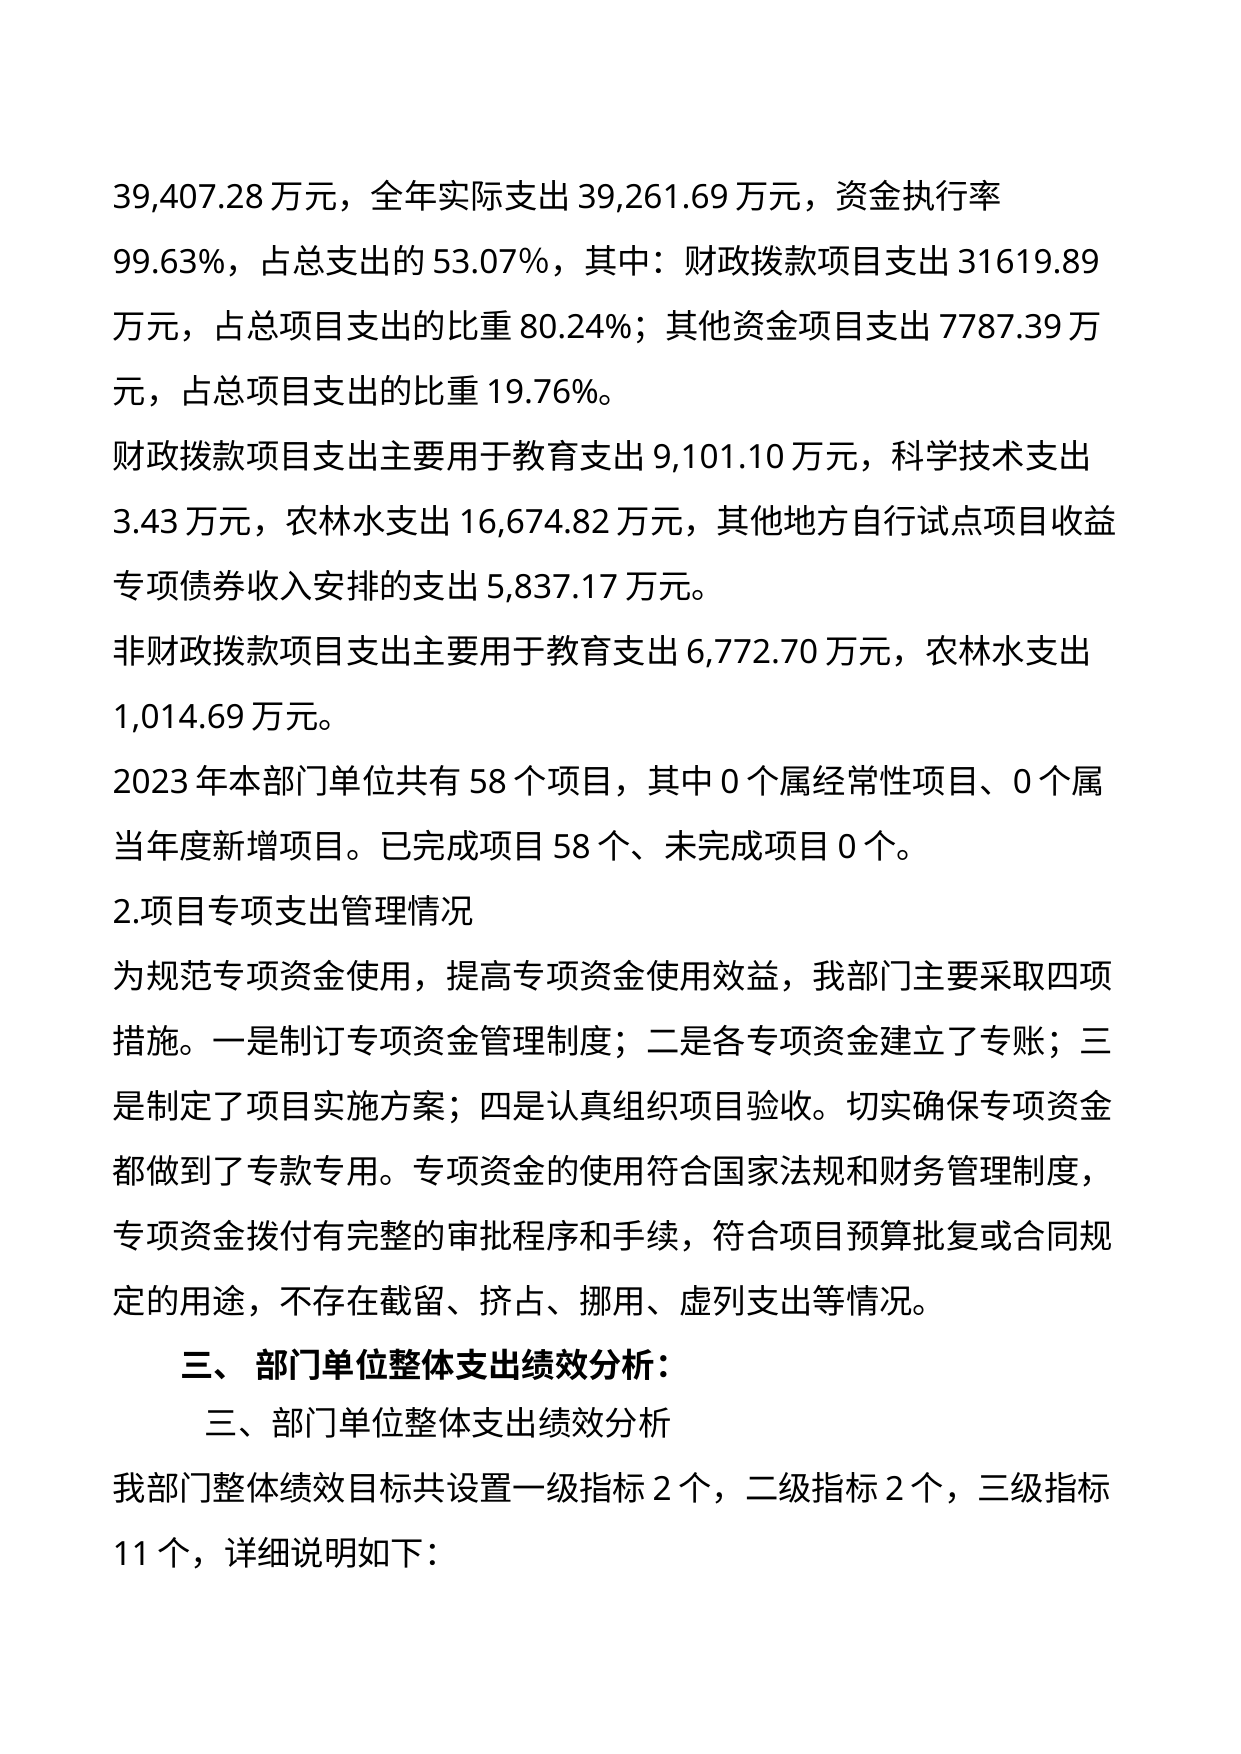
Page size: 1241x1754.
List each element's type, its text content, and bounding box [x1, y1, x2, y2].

list 部门单位整体支出绩效分析： [180, 1332, 1128, 1388]
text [112, 1388, 1128, 1583]
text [112, 162, 1128, 1332]
